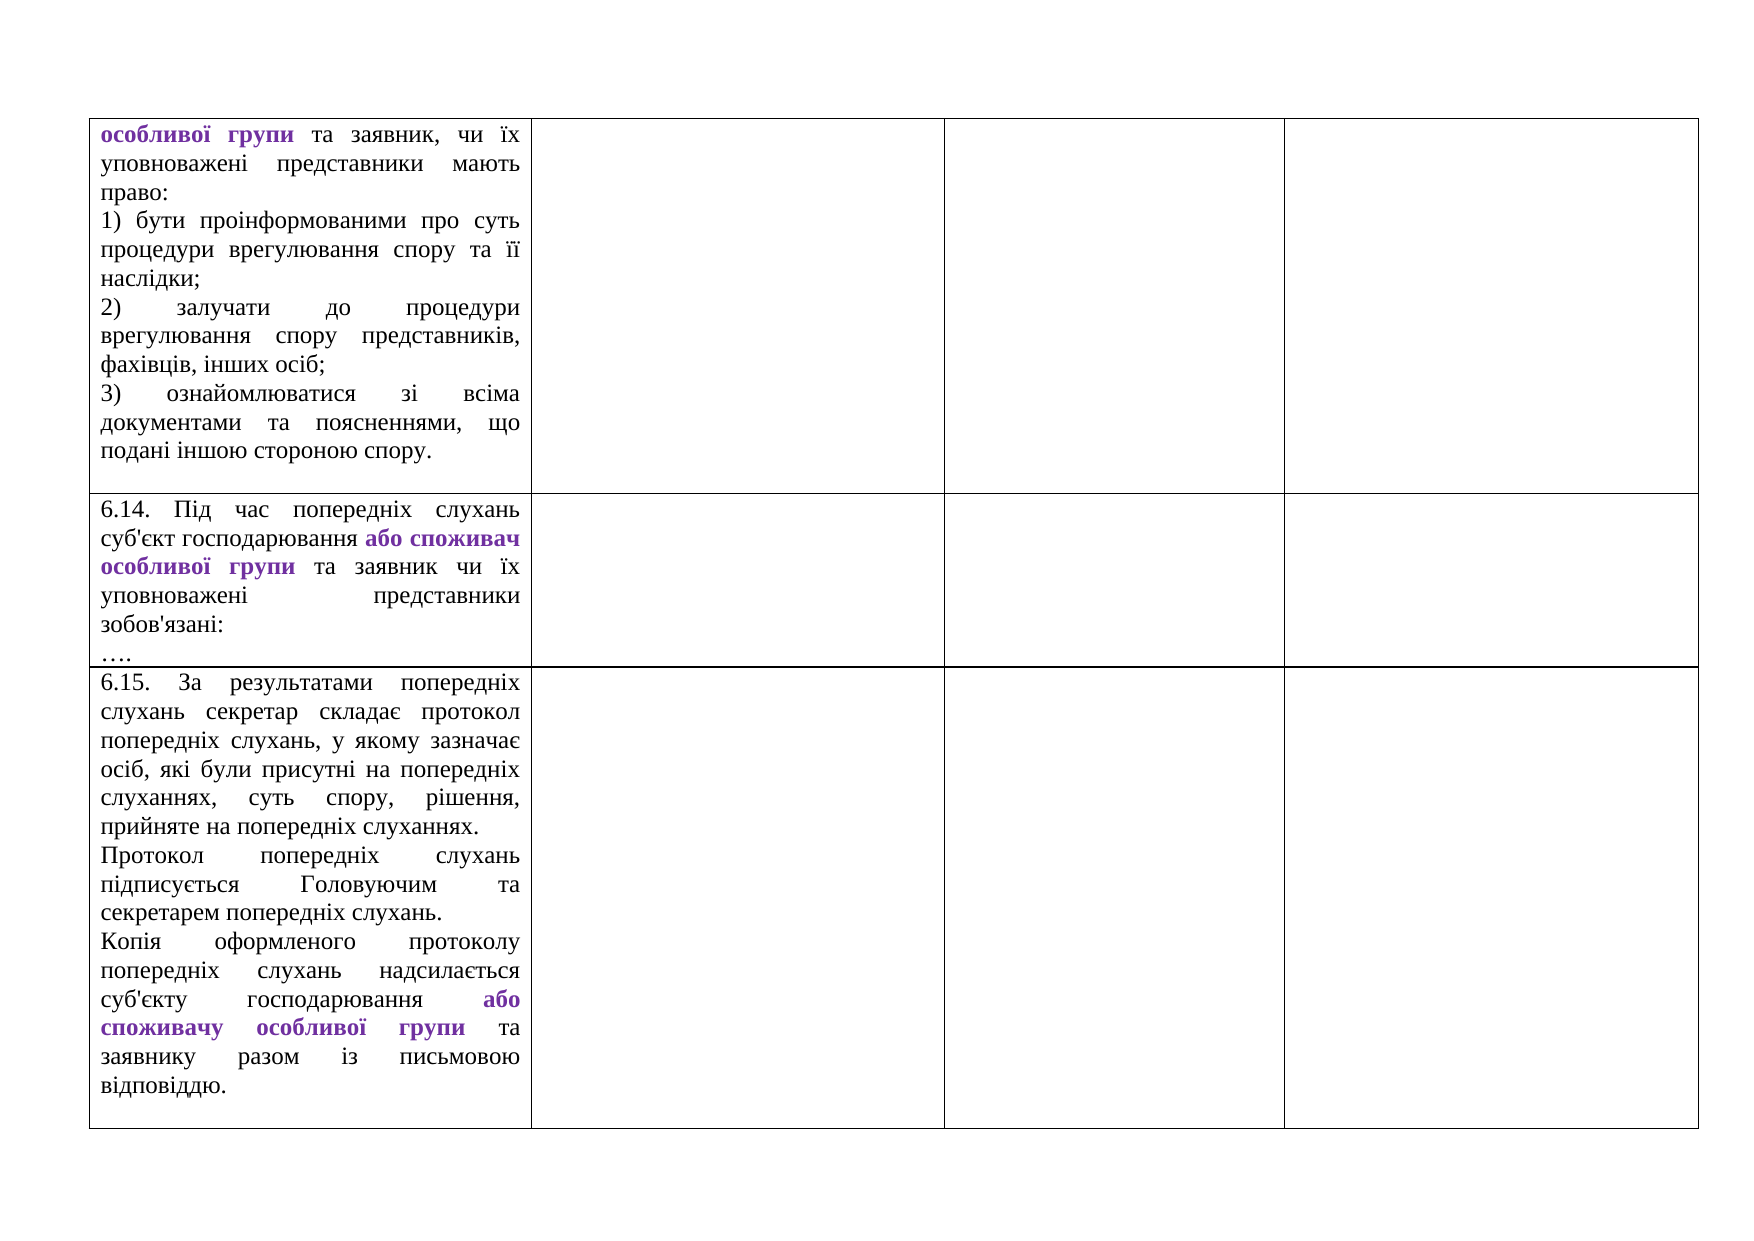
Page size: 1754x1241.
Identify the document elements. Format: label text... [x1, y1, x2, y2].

table_cell [1285, 119, 1698, 493]
table_cell 6.15. За результатами попередніх слухань секретар складає протокол попередніх слухань, у якому зазначає осіб, які були присутні на попередніх слуханнях, суть спору, рішення, прийняте на попередніх слуханнях. Протокол попередніх слухань підписується Головуючим та секретарем попередніх слухань. Копія оформленого протоколу попередніх слухань надсилається суб'єкту господарювання або споживачу особливої групи та заявнику разом із письмовою відповіддю. [90, 668, 531, 1127]
table_cell [945, 494, 1284, 666]
table_cell 6.14. Під час попередніх слухань суб'єкт господарювання або споживач особливої групи та заявник чи їх уповноважені представники зобов'язані: …. [90, 494, 531, 666]
table_cell [532, 119, 944, 493]
table_cell [1285, 494, 1698, 666]
table_cell [532, 494, 944, 666]
table_cell [945, 668, 1284, 1127]
table_cell [945, 119, 1284, 493]
table_cell [1285, 668, 1698, 1127]
table_cell [532, 668, 944, 1127]
